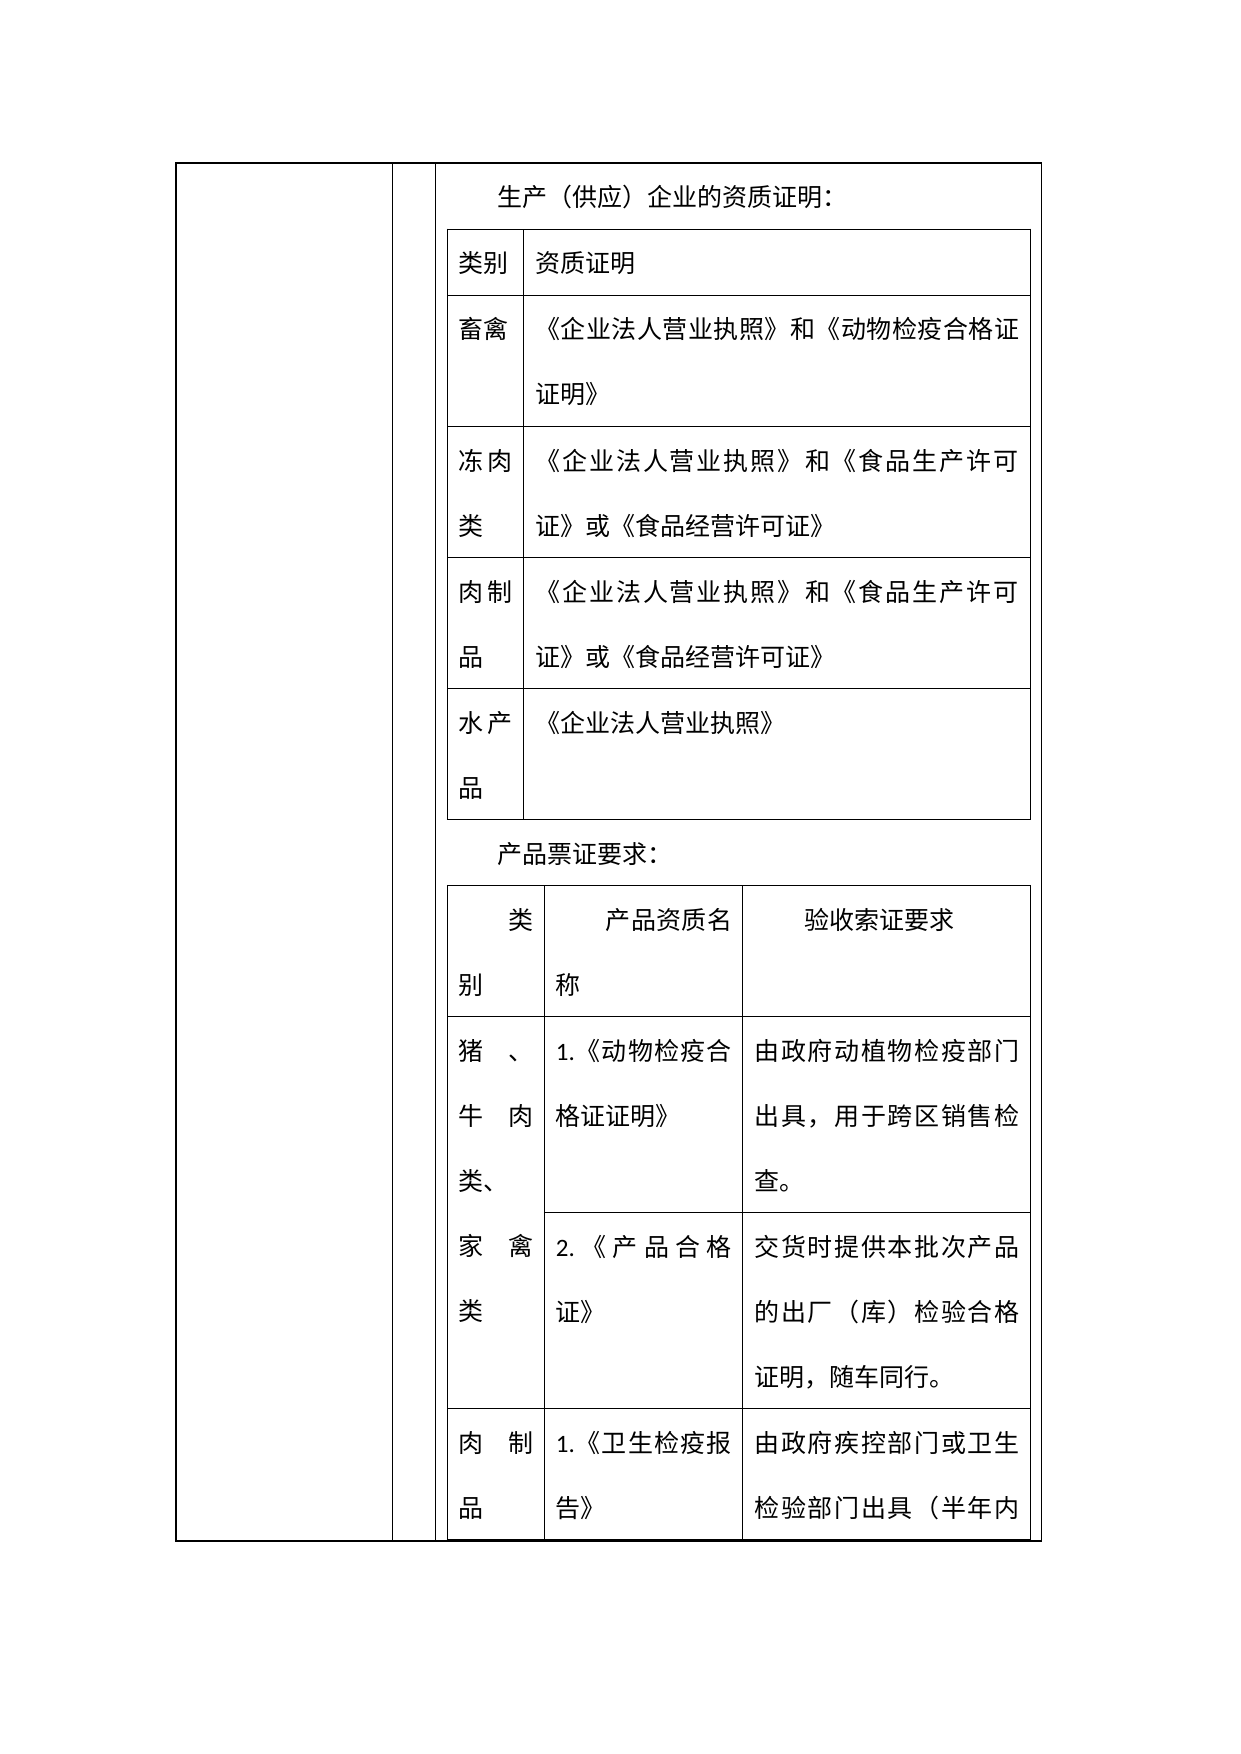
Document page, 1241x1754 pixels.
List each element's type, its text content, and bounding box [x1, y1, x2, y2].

table_cell 1 [393, 164, 435, 1540]
table_cell [177, 164, 392, 1540]
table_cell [436, 164, 1041, 1540]
